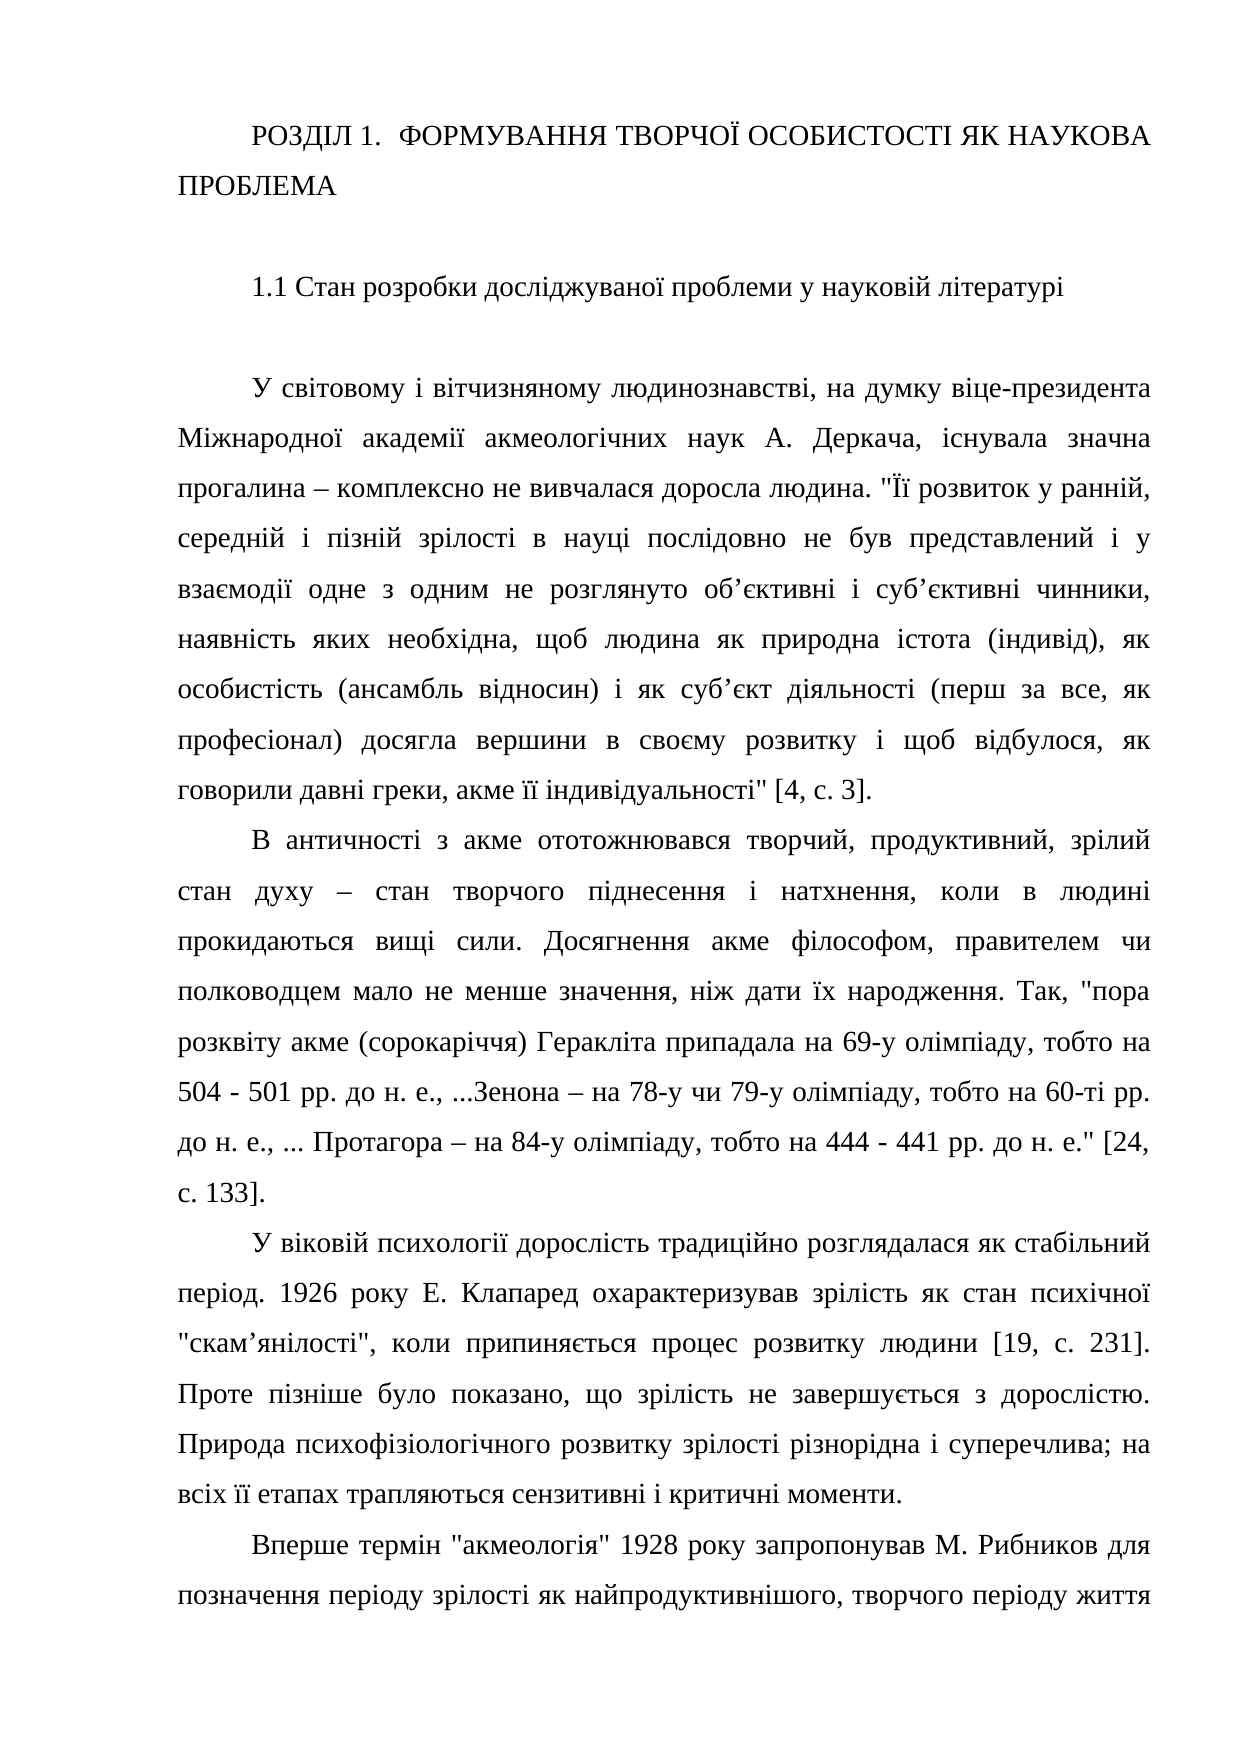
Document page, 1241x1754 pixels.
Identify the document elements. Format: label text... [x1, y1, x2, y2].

subtitle 1.1 Стан розробки досліджуваної проблеми у науковій літературі [177, 269, 1152, 303]
text У віковій психології дорослість традиційно розглядалася як стабільний період. 1926 року Е. Клапаред охарактеризував зрілість як стан психічної "скам’янілості", коли припиняється процес розвитку людини [19, с. 231]. Проте пізніше було показано, що зрілість не завершується з дорослістю. Природа психофізіологічного розвитку зрілості різнорідна і суперечлива; на всіх її етапах трапляються сензитивні і критичні моменти. [177, 1225, 1152, 1510]
text У світовому і вітчизняному людинознавстві, на думку віце-президента Міжнародної академії акмеологічних наук А. Деркача, існувала значна прогалина – комплексно не вивчалася доросла людина. "Її розвиток у ранній, середній і пізній зрілості в науці послідовно не був представлений і у взаємодії одне з одним не розглянуто об’єктивні і суб’єктивні чинники, наявність яких необхідна, щоб людина як природна істота (індивід), як особистість (ансамбль відносин) і як суб’єкт діяльності (перш за все, як професіонал) досягла вершини в своєму розвитку і щоб відбулося, як говорили давні греки, акме її індивідуальності" [4, с. 3]. [177, 370, 1152, 806]
text В античності з акме ототожнювався творчий, продуктивний, зрілий стан духу – стан творчого піднесення і натхнення, коли в людині прокидаються вищі сили. Досягнення акме філософом, правителем чи полководцем мало не менше значення, ніж дати їх народження. Так, "пора розквіту акме (сорокаріччя) Геракліта припадала на 69-у олімпіаду, тобто на 504 - 501 рр. до н. е., ...Зенона – на 78-у чи 79-у олімпіаду, тобто на 60-ті рр. до н. е., ... Протагора – на 84-у олімпіаду, тобто на 444 - 441 рр. до н. е." [24, с. 133]. [177, 822, 1152, 1208]
subtitle РОЗДІЛ 1. ФОРМУВАННЯ ТВОРЧОЇ ОСОБИСТОСТІ ЯК НАУКОВА ПРОБЛЕМА [177, 118, 1152, 202]
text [177, 1527, 1152, 1611]
